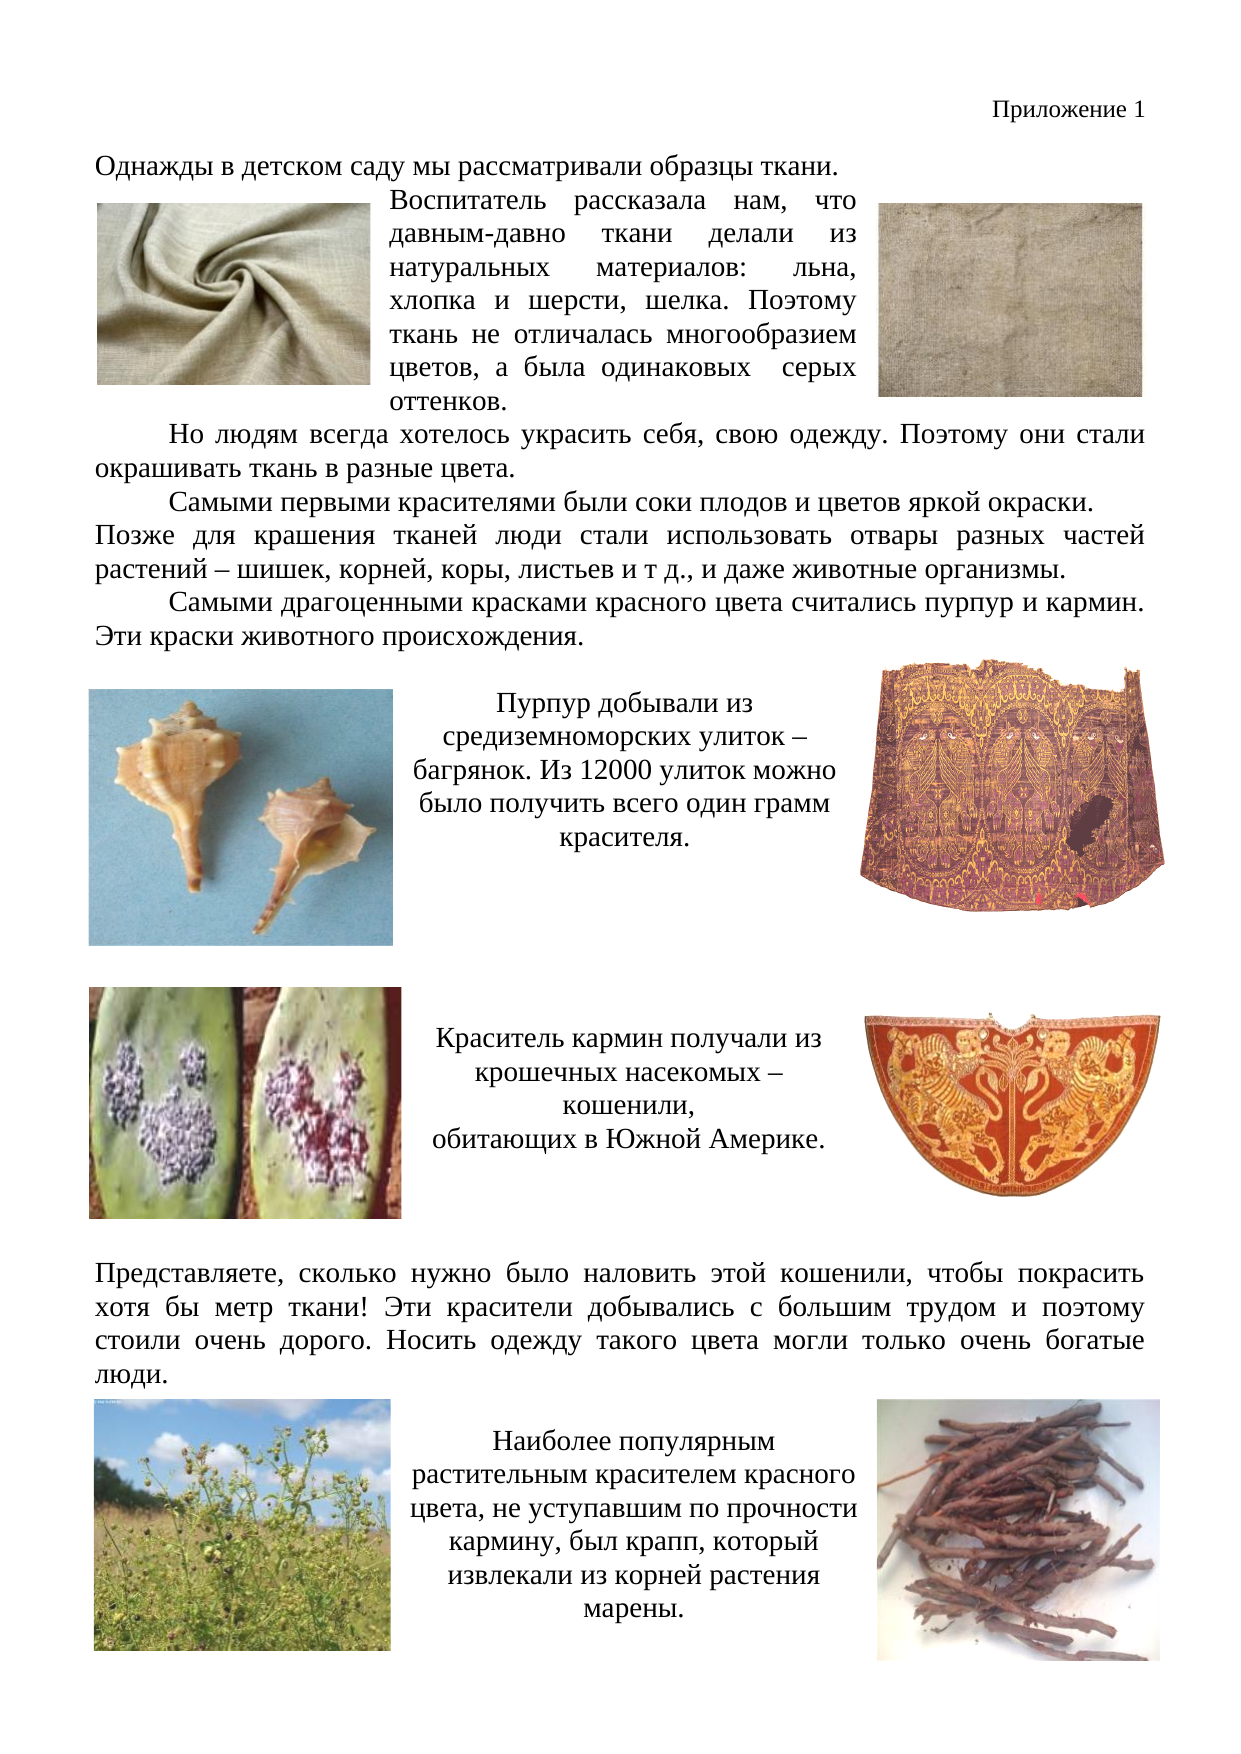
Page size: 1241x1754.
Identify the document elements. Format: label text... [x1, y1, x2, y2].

text обитающих в Южной Америке. [402, 1121, 856, 1154]
text Пурпур добывали из средиземноморских улиток – багрянок. Из 12000 улиток можно было получить всего один грамм красителя. [94, 685, 1146, 853]
text Однажды в детском саду мы рассматривали образцы ткани. [94, 148, 1146, 182]
text Представляете, сколько нужно было наловить этой кошенили, чтобы покрасить хотя бы метр ткани! Эти красители добывались с большим трудом и поэтому стоили очень дорого. Носить одежду такого цвета могли только очень богатые люди. [94, 1255, 1146, 1389]
text Приложение 1 [94, 94, 1146, 123]
text Краситель кармин получали из крошечных насекомых – кошенили, [402, 1020, 856, 1121]
text Наиболее популярным растительным красителем красного цвета, не уступавшим по прочности кармину, был крапп, который извлекали из корней растения марены. [391, 1423, 876, 1624]
text Предварительная работа: [88, 689, 393, 946]
picture [97, 203, 371, 385]
picture [875, 203, 1146, 397]
text Самыми драгоценными красками красного цвета считались пурпур и кармин. Эти краски животного происхождения. [94, 584, 1146, 651]
text Позже для крашения тканей люди стали использовать отвары разных частей растений – шишек, корней, коры, листьев и т д., и даже животные организмы. [94, 517, 1146, 584]
text Самыми первыми красителями были соки плодов и цветов яркой окраски. [94, 484, 1146, 517]
text Но людям всегда хотелось украсить себя, свою одежду. Поэтому они стали окрашивать ткань в разные цвета. [94, 417, 1146, 484]
